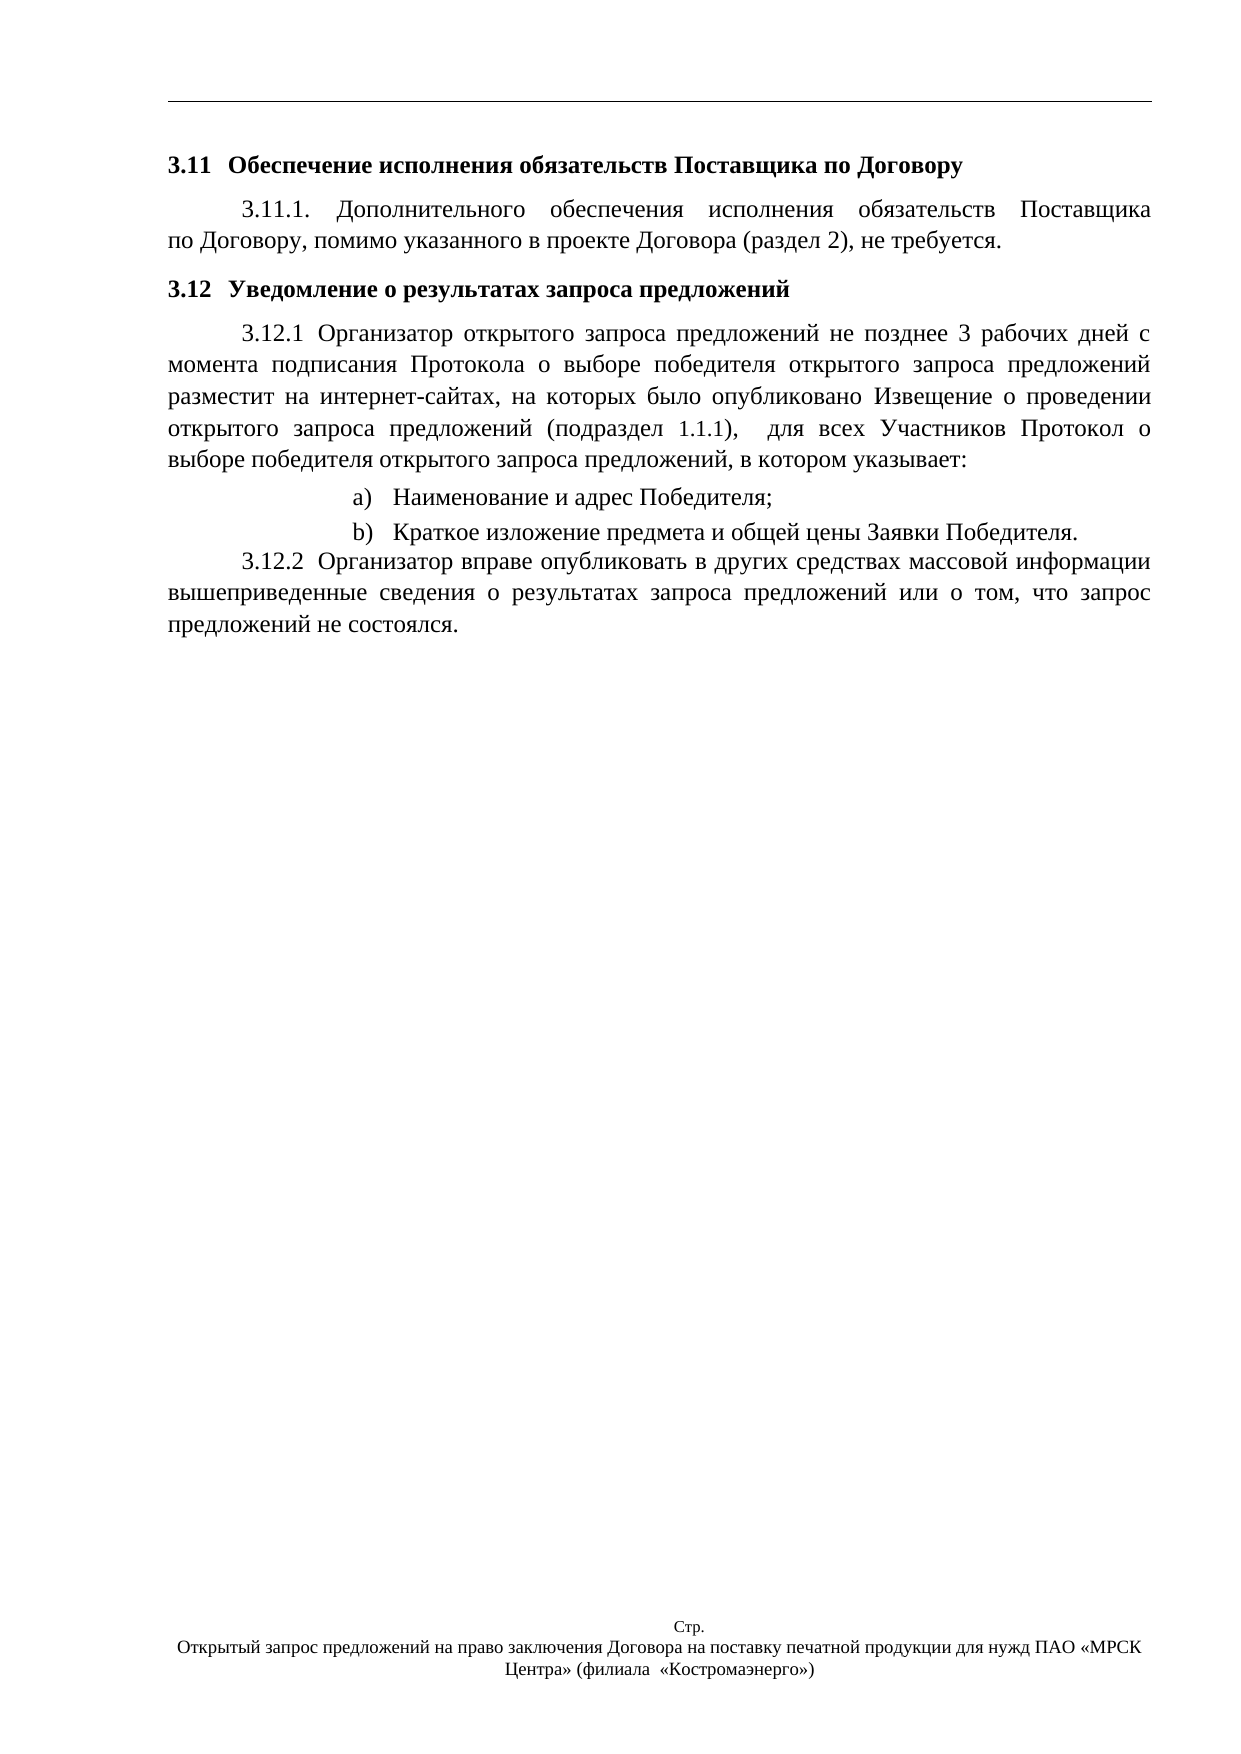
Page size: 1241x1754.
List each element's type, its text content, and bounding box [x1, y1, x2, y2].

list Дополнительного обеспечения исполнения обязательств Поставщика по Договору, помимо указанного в проекте Договора (раздел 2), не требуется. [168, 194, 1152, 254]
subtitle Уведомление о результатах запроса предложений [168, 274, 1152, 303]
list Наименование и адрес Победителя; [286, 482, 1166, 511]
list Краткое изложение предмета и общей цены Заявки Победителя. [286, 517, 1166, 546]
text 3.12.1 Организатор открытого запроса предложений не позднее 3 рабочих дней с момента подписания Протокола о выборе победителя открытого запроса предложений разместит на интернет-сайтах, на которых было опубликовано Извещение о проведении открытого запроса предложений (подраздел 1.1.1), для всех Участников Протокол о выборе победителя открытого запроса предложений, в котором указывает: [168, 318, 1152, 473]
subtitle Обеспечение исполнения обязательств Поставщика по Договору [168, 150, 1152, 179]
text 3.12.2 Организатор вправе опубликовать в других средствах массовой информации вышеприведенные сведения о результатах запроса предложений или о том, что запрос предложений не состоялся. [168, 546, 1152, 638]
